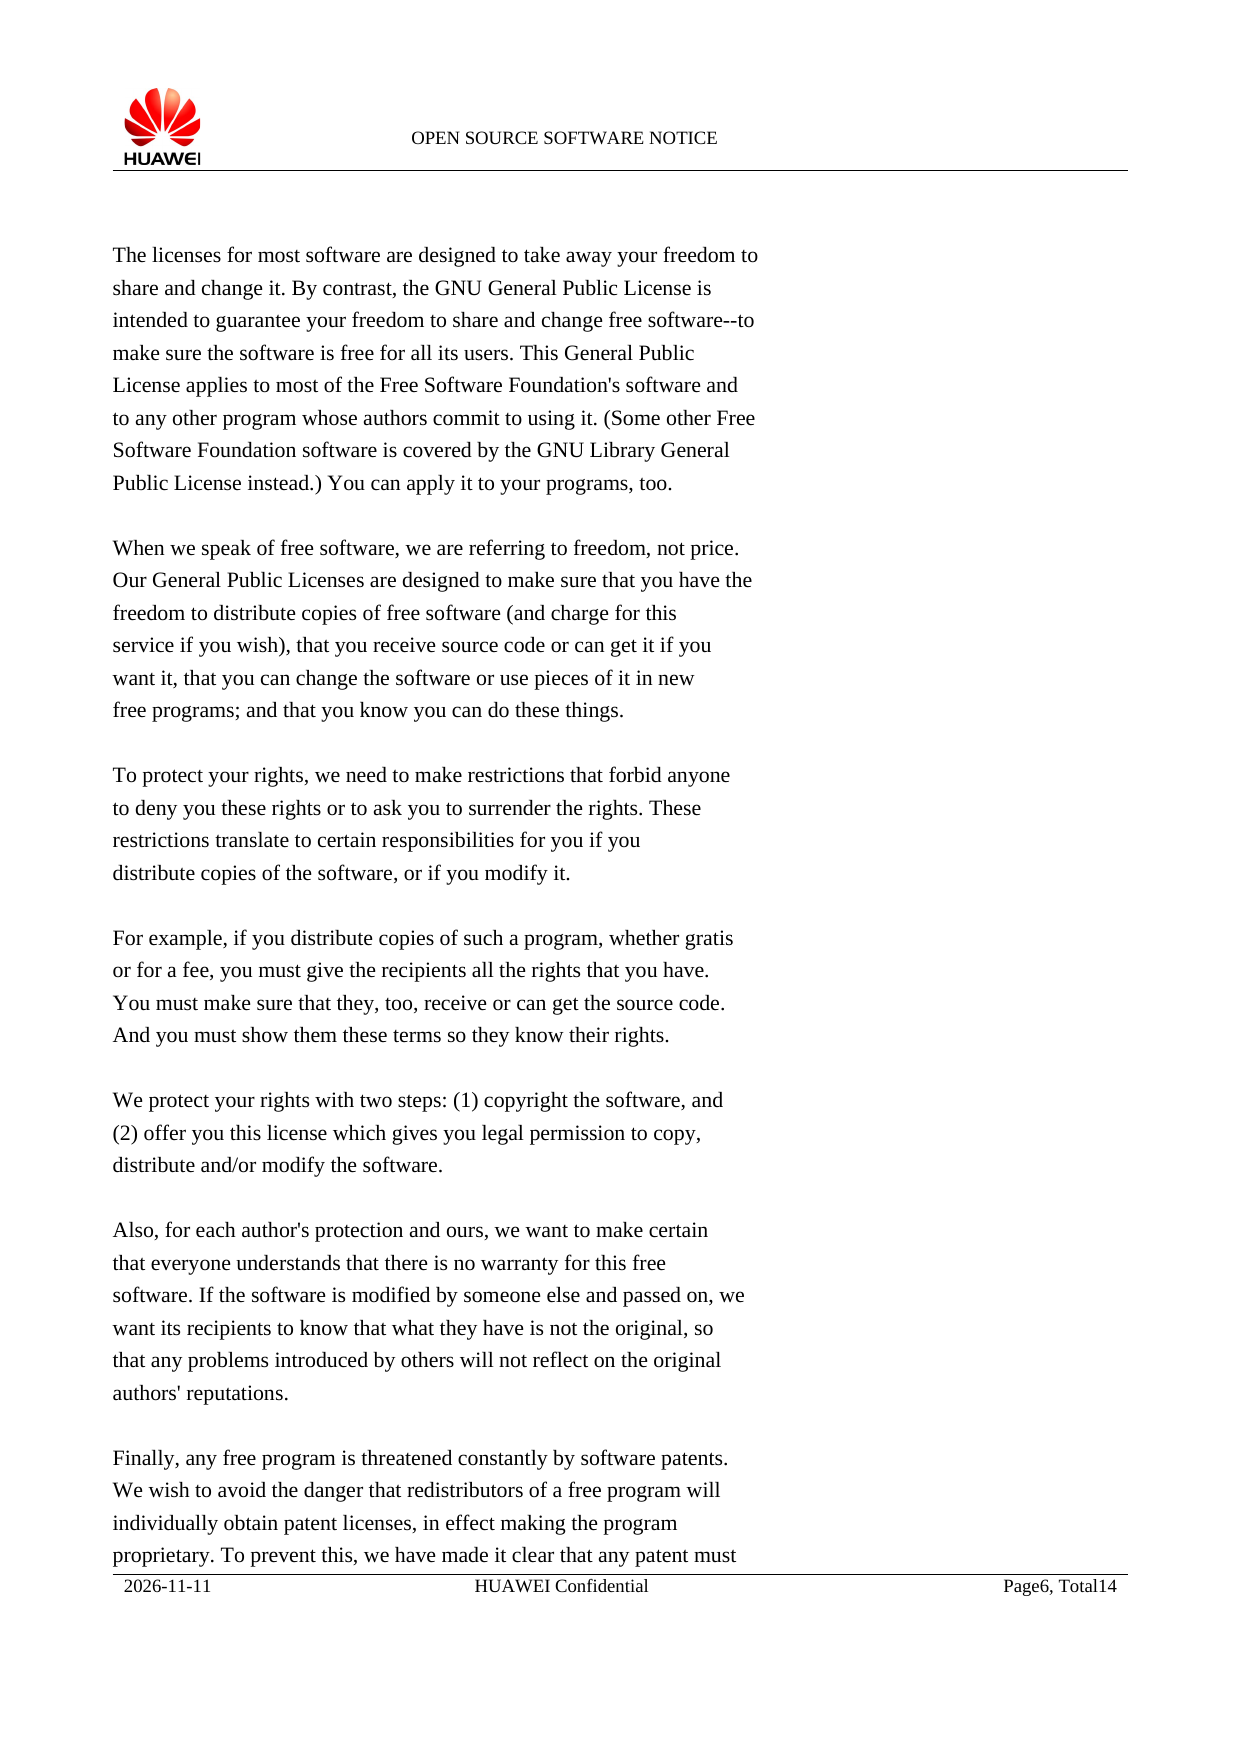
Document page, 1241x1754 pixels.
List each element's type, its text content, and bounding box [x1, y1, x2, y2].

picture [124, 88, 201, 165]
